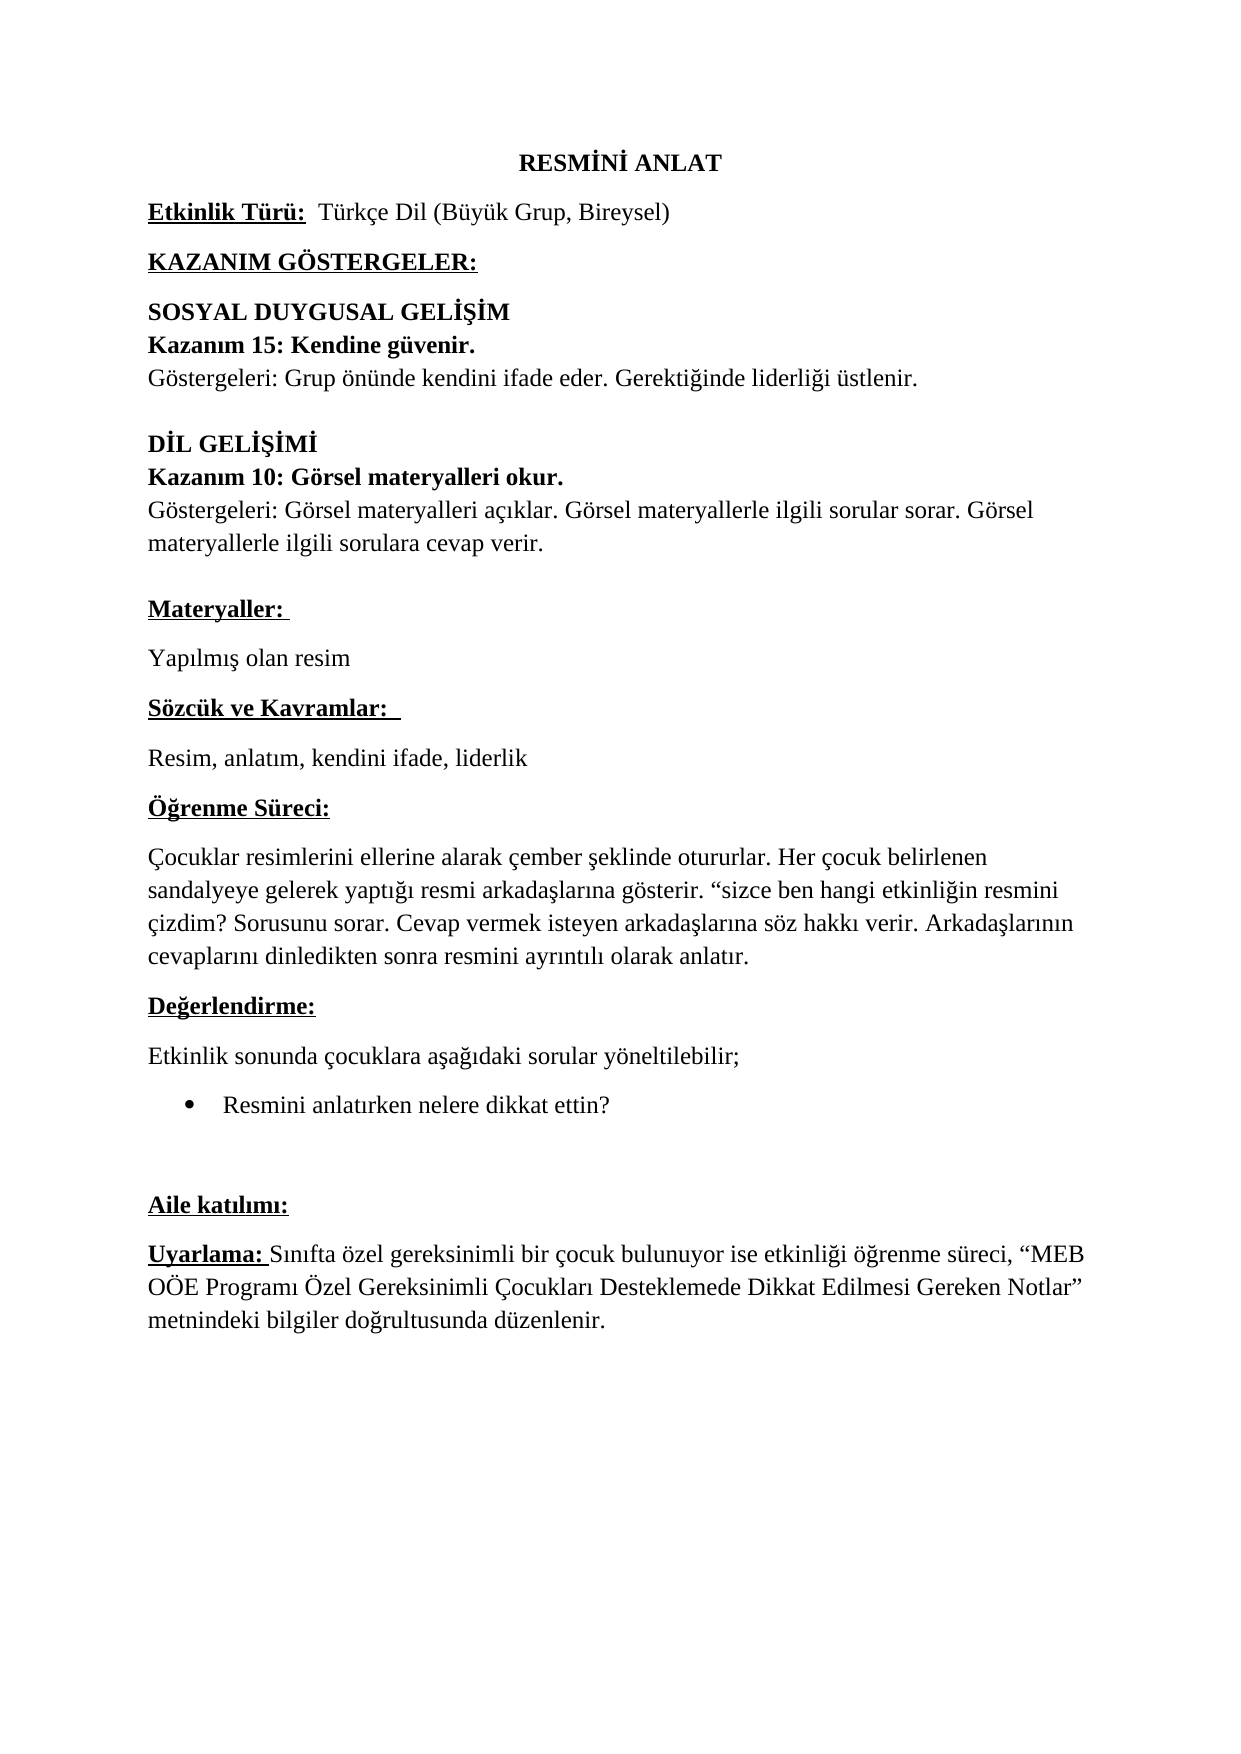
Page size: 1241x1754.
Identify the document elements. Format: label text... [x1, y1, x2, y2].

text Etkinlik sonunda çocuklara aşağıdaki sorular yöneltilebilir; [148, 1041, 1093, 1069]
text Kazanım 15: Kendine güvenir. Göstergeleri: Grup önünde kendini ifade eder. Gerektiğinde liderliği üstlenir. [148, 330, 1093, 391]
text Kazanım 10: Görsel materyalleri okur. Göstergeleri: Görsel materyalleri açıklar. Görsel materyallerle ilgili sorular sorar. Görsel materyallerle ilgili sorulara cevap verir. [148, 462, 1093, 557]
list Resmini anlatırken nelere dikkat ettin? [185, 1090, 1093, 1119]
text DİL GELİŞİMİ [148, 429, 1093, 457]
text Sözcük ve Kavramlar: [148, 693, 1093, 722]
text Çocuklar resimlerini ellerine alarak çember şeklinde otururlar. Her çocuk belirlenen sandalyeye gelerek yaptığı resmi arkadaşlarına gösterir. “sizce ben hangi etkinliğin resmini çizdim? Sorusunu sorar. Cevap vermek isteyen arkadaşlarına söz hakkı verir. Arkadaşlarının cevaplarını dinledikten sonra resmini ayrıntılı olarak anlatır. [148, 842, 1093, 970]
text Öğrenme Süreci: [148, 793, 1093, 821]
text Yapılmış olan resim [148, 643, 1093, 672]
text Etkinlik Türü: Türkçe Dil (Büyük Grup, Bireysel) [148, 197, 1093, 226]
text SOSYAL DUYGUSAL GELİŞİM [148, 297, 1093, 325]
text Uyarlama: Sınıfta özel gereksinimli bir çocuk bulunuyor ise etkinliği öğrenme süreci, “MEB OÖE Programı Özel Gereksinimli Çocukları Desteklemede Dikkat Edilmesi Gereken Notlar” metnindeki bilgiler doğrultusunda düzenlenir. [148, 1239, 1093, 1334]
text Materyaller: [148, 594, 1093, 623]
text RESMİNİ ANLAT [148, 148, 1093, 176]
text Resim, anlatım, kendini ifade, liderlik [148, 743, 1093, 772]
text KAZANIM GÖSTERGELER: [148, 247, 1093, 276]
text Aile katılımı: [148, 1190, 1093, 1218]
text Değerlendirme: [148, 991, 1093, 1020]
